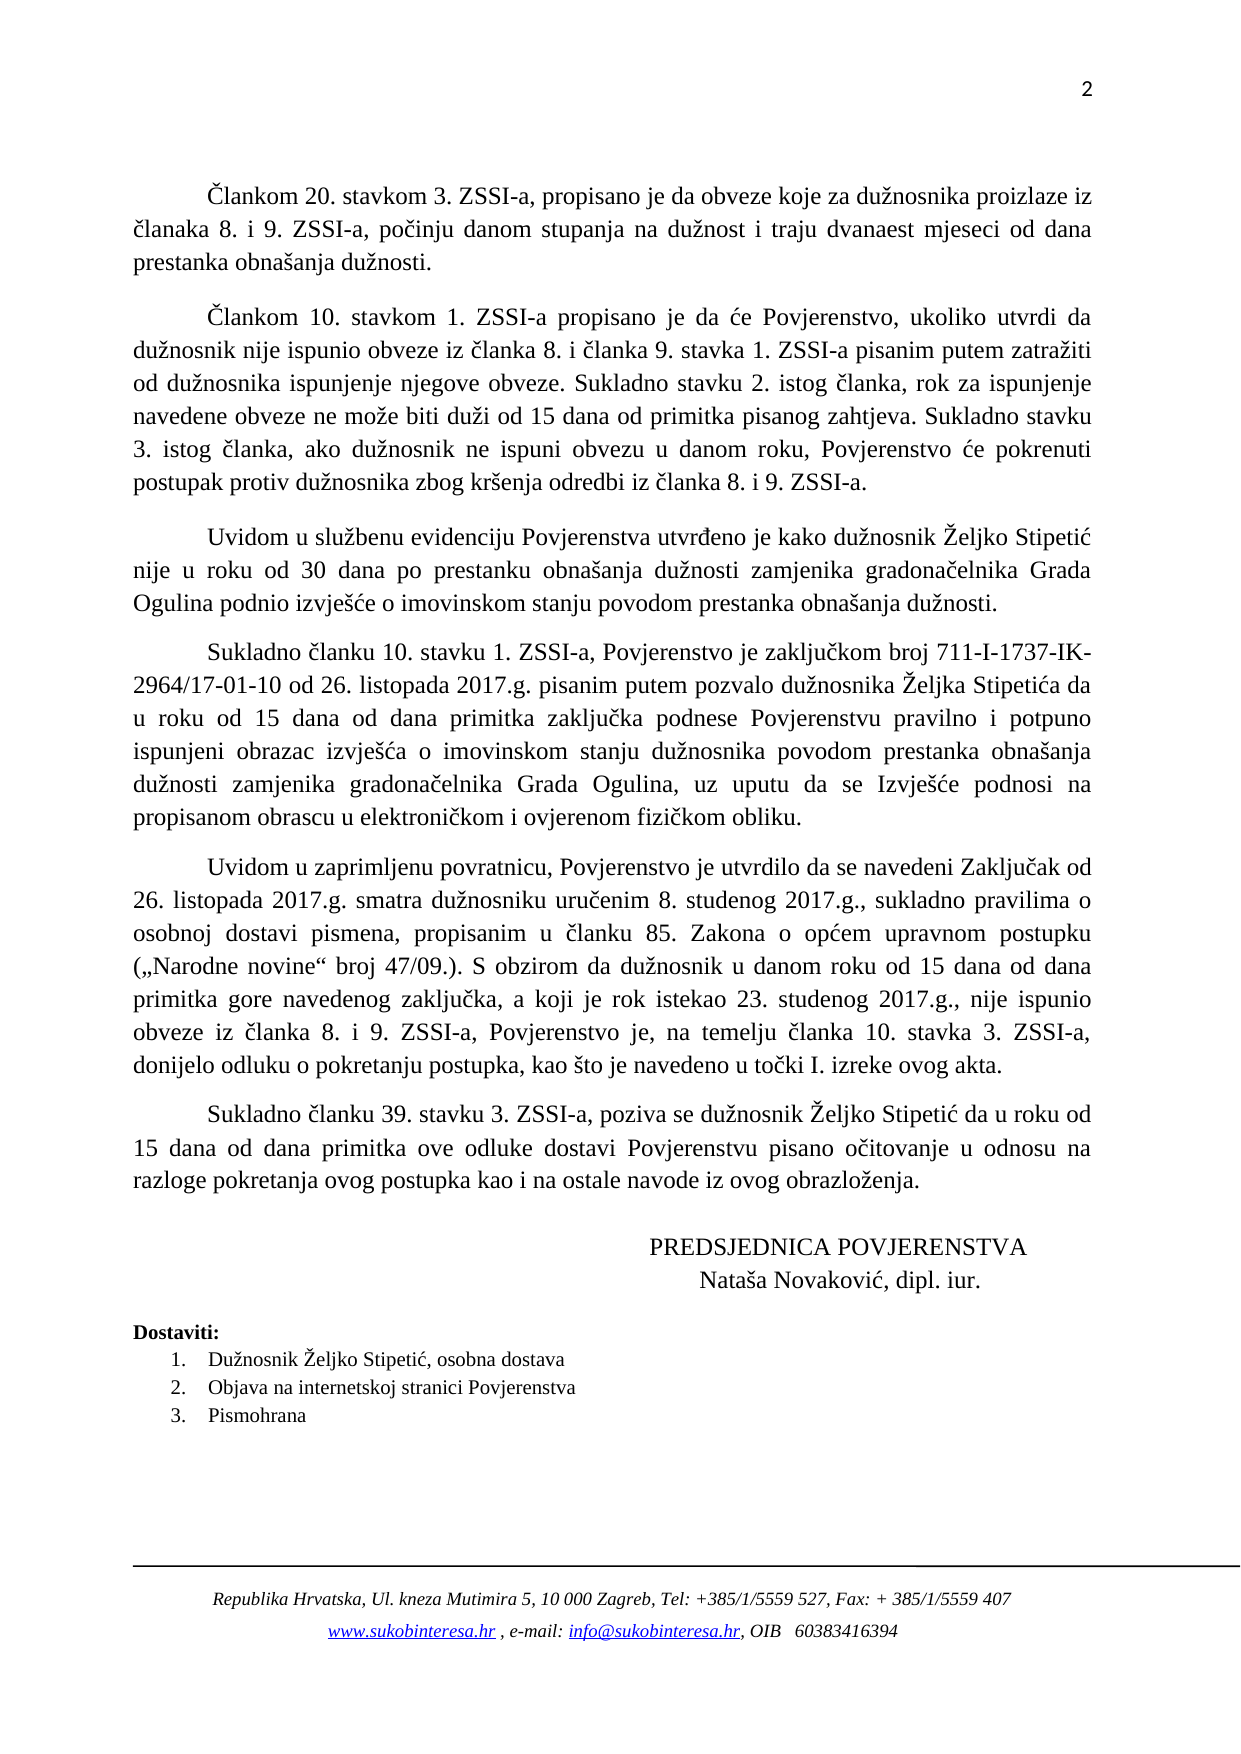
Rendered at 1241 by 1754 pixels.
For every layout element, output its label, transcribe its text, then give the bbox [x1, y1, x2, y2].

list Objava na internetskoj stranici Povjerenstva [170, 1375, 1092, 1399]
text Uvidom u službenu evidenciju Povjerenstva utvrđeno je kako dužnosnik Željko Stipetić nije u roku od 30 dana po prestanku obnašanja dužnosti zamjenika gradonačelnika Grada Ogulina podnio izvješće o imovinskom stanju povodom prestanka obnašanja dužnosti. [133, 522, 1092, 617]
text Sukladno članku 39. stavku 3. ZSSI-a, poziva se dužnosnik Željko Stipetić da u roku od 15 dana od dana primitka ove odluke dostavi Povjerenstvu pisano očitovanje u odnosu na razloge pokretanja ovog postupka kao i na ostale navode iz ovog obrazloženja. [133, 1099, 1092, 1194]
text Sukladno članku 10. stavku 1. ZSSI-a, Povjerenstvo je zaključkom broj 711-I-1737-IK-2964/17-01-10 od 26. listopada 2017.g. pisanim putem pozvalo dužnosnika Željka Stipetića da u roku od 15 dana od dana primitka zaključka podnese Povjerenstvu pravilno i potpuno ispunjeni obrazac izvješća o imovinskom stanju dužnosnika povodom prestanka obnašanja dužnosti zamjenika gradonačelnika Grada Ogulina, uz uputu da se Izvješće podnosi na propisanom obrascu u elektroničkom i ovjerenom fizičkom obliku. [133, 637, 1092, 831]
list Pismohrana [170, 1402, 1092, 1427]
text PREDSJEDNICA POVJERENSTVA [649, 1232, 1092, 1260]
text Nataša Novaković, dipl. iur. [649, 1265, 1092, 1293]
text Člankom 10. stavkom 1. ZSSI-a propisano je da će Povjerenstvo, ukoliko utvrdi da dužnosnik nije ispunio obveze iz članka 8. i članka 9. stavka 1. ZSSI-a pisanim putem zatražiti od dužnosnika ispunjenje njegove obveze. Sukladno stavku 2. istog članka, rok za ispunjenje navedene obveze ne može biti duži od 15 dana od primitka pisanog zahtjeva. Sukladno stavku 3. istog članka, ako dužnosnik ne ispuni obvezu u danom roku, Povjerenstvo će pokrenuti postupak protiv dužnosnika zbog kršenja odredbi iz članka 8. i 9. ZSSI-a. [133, 302, 1092, 496]
text Člankom 20. stavkom 3. ZSSI-a, propisano je da obveze koje za dužnosnika proizlaze iz članaka 8. i 9. ZSSI-a, počinju danom stupanja na dužnost i traju dvanaest mjeseci od dana prestanka obnašanja dužnosti. [133, 181, 1092, 276]
text Uvidom u zaprimljenu povratnicu, Povjerenstvo je utvrdilo da se navedeni Zaključak od 26. listopada 2017.g. smatra dužnosniku uručenim 8. studenog 2017.g., sukladno pravilima o osobnoj dostavi pismena, propisanim u članku 85. Zakona o općem upravnom postupku („Narodne novine“ broj 47/09.). S obzirom da dužnosnik u danom roku od 15 dana od dana primitka gore navedenog zaključka, a koji je rok istekao 23. studenog 2017.g., nije ispunio obveze iz članka 8. i 9. ZSSI-a, Povjerenstvo je, na temelju članka 10. stavka 3. ZSSI-a, donijelo odluku o pokretanju postupka, kao što je navedeno u točki I. izreke ovog akta. [133, 852, 1092, 1079]
text Dostaviti: [133, 1320, 1092, 1344]
list Dužnosnik Željko Stipetić, osobna dostava [170, 1347, 1092, 1371]
